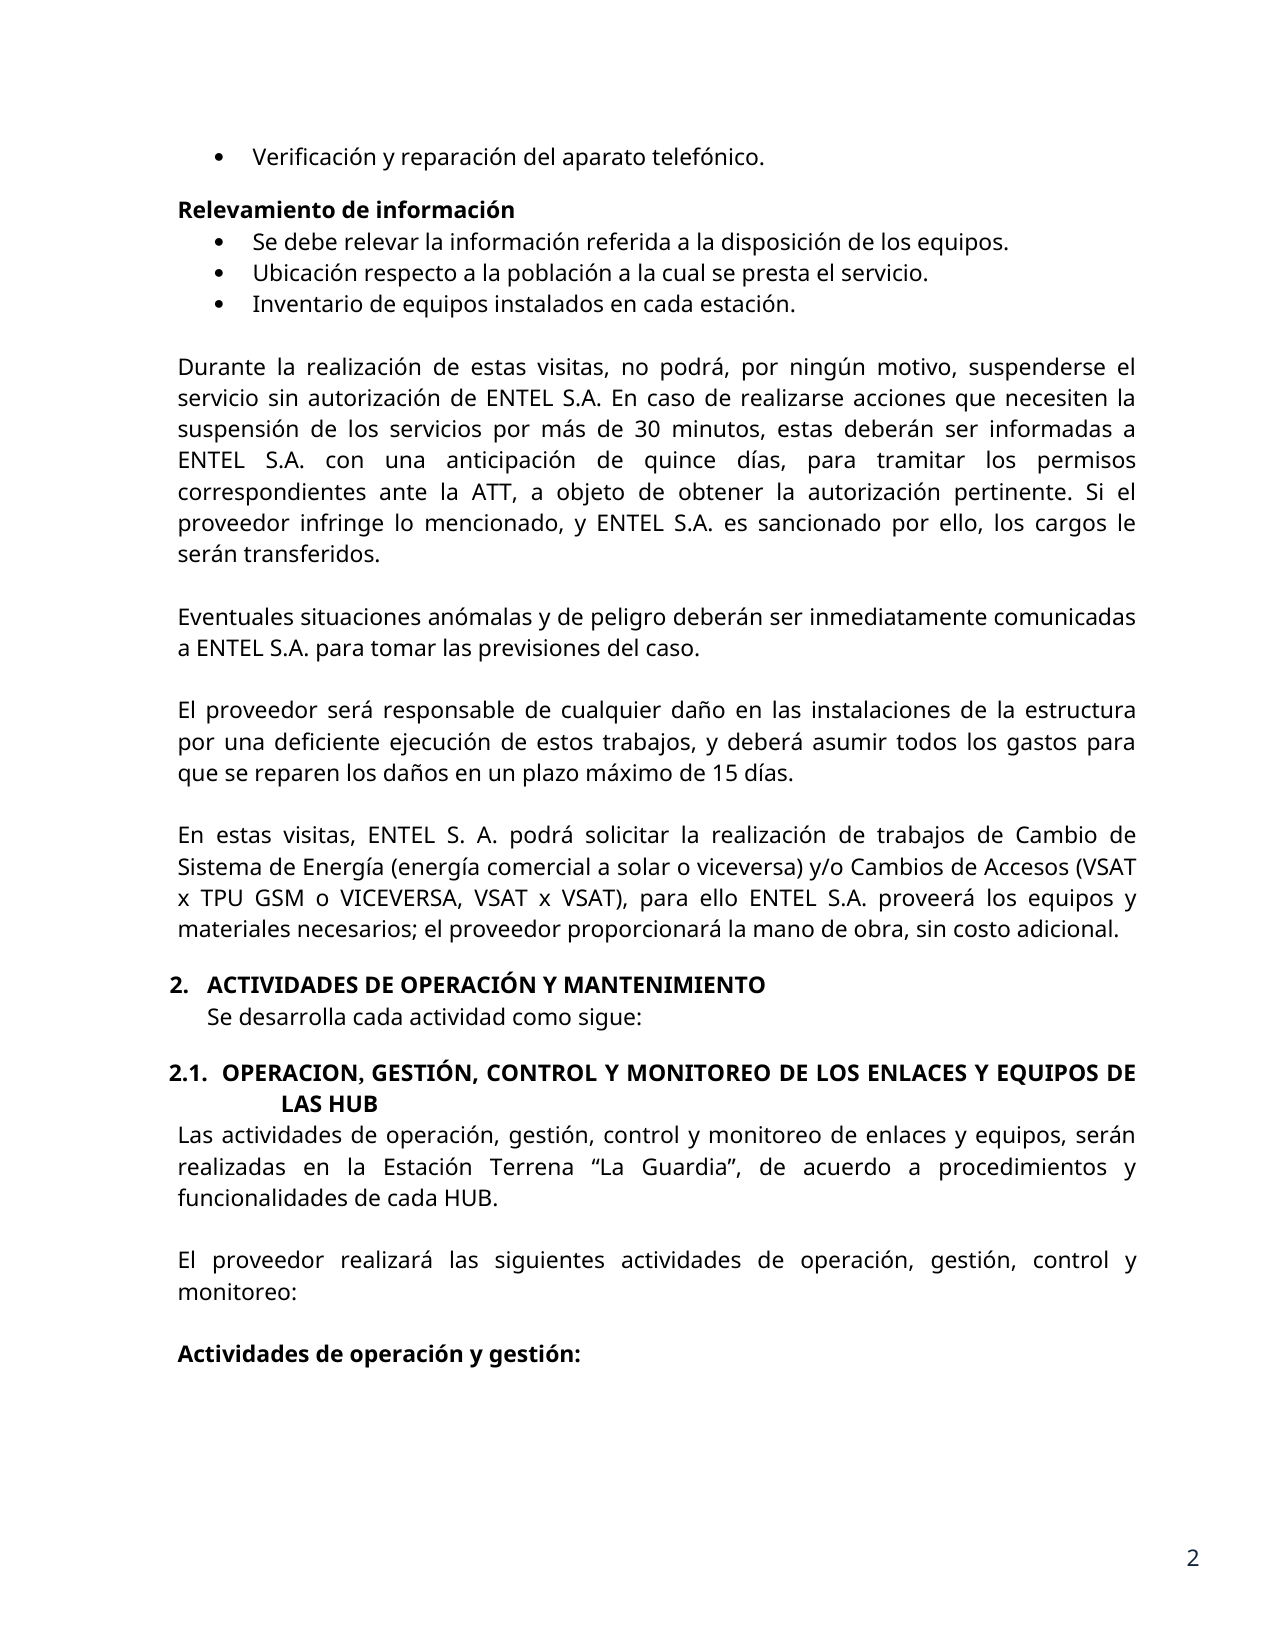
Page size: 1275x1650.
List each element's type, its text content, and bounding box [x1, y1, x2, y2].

list Se debe relevar la información referida a la disposición de los equipos. [215, 226, 1137, 257]
list Ubicación respecto a la población a la cual se presta el servicio. [215, 257, 1137, 288]
text Se desarrolla cada actividad como sigue: [177, 1001, 1137, 1032]
text El proveedor será responsable de cualquier daño en las instalaciones de la estructura por una deficiente ejecución de estos trabajos, y deberá asumir todos los gastos para que se reparen los daños en un plazo máximo de 15 días. [177, 694, 1137, 788]
text Relevamiento de información [177, 194, 1137, 226]
subtitle ACTIVIDADES DE OPERACIÓN Y MANTENIMIENTO [169, 969, 1137, 1001]
text Durante la realización de estas visitas, no podrá, por ningún motivo, suspenderse el servicio sin autorización de ENTEL S.A. En caso de realizarse acciones que necesiten la suspensión de los servicios por más de 30 minutos, estas deberán ser informadas a ENTEL S.A. con una anticipación de quince días, para tramitar los permisos correspondientes ante la ATT, a objeto de obtener la autorización pertinente. Si el proveedor infringe lo mencionado, y ENTEL S.A. es sancionado por ello, los cargos le serán transferidos. [177, 351, 1137, 569]
text El proveedor realizará las siguientes actividades de operación, gestión, control y monitoreo: [177, 1244, 1137, 1307]
list Verificación y reparación del aparato telefónico. [215, 141, 1137, 172]
list Inventario de equipos instalados en cada estación. [215, 288, 1137, 319]
text Eventuales situaciones anómalas y de peligro deberán ser inmediatamente comunicadas a ENTEL S.A. para tomar las previsiones del caso. [177, 601, 1137, 663]
text Actividades de operación y gestión: [177, 1338, 1137, 1369]
text Las actividades de operación, gestión, control y monitoreo de enlaces y equipos, serán realizadas en la Estación Terrena “La Guardia”, de acuerdo a procedimientos y funcionalidades de cada HUB. [177, 1119, 1137, 1213]
subtitle OPERACION, GESTIÓN, CONTROL Y MONITOREO DE LOS ENLACES Y EQUIPOS DE LAS HUB [168, 1057, 1137, 1119]
text En estas visitas, ENTEL S. A. podrá solicitar la realización de trabajos de Cambio de Sistema de Energía (energía comercial a solar o viceversa) y/o Cambios de Accesos (VSAT x TPU GSM o VICEVERSA, VSAT x VSAT), para ello ENTEL S.A. proveerá los equipos y materiales necesarios; el proveedor proporcionará la mano de obra, sin costo adicional. [177, 819, 1137, 944]
